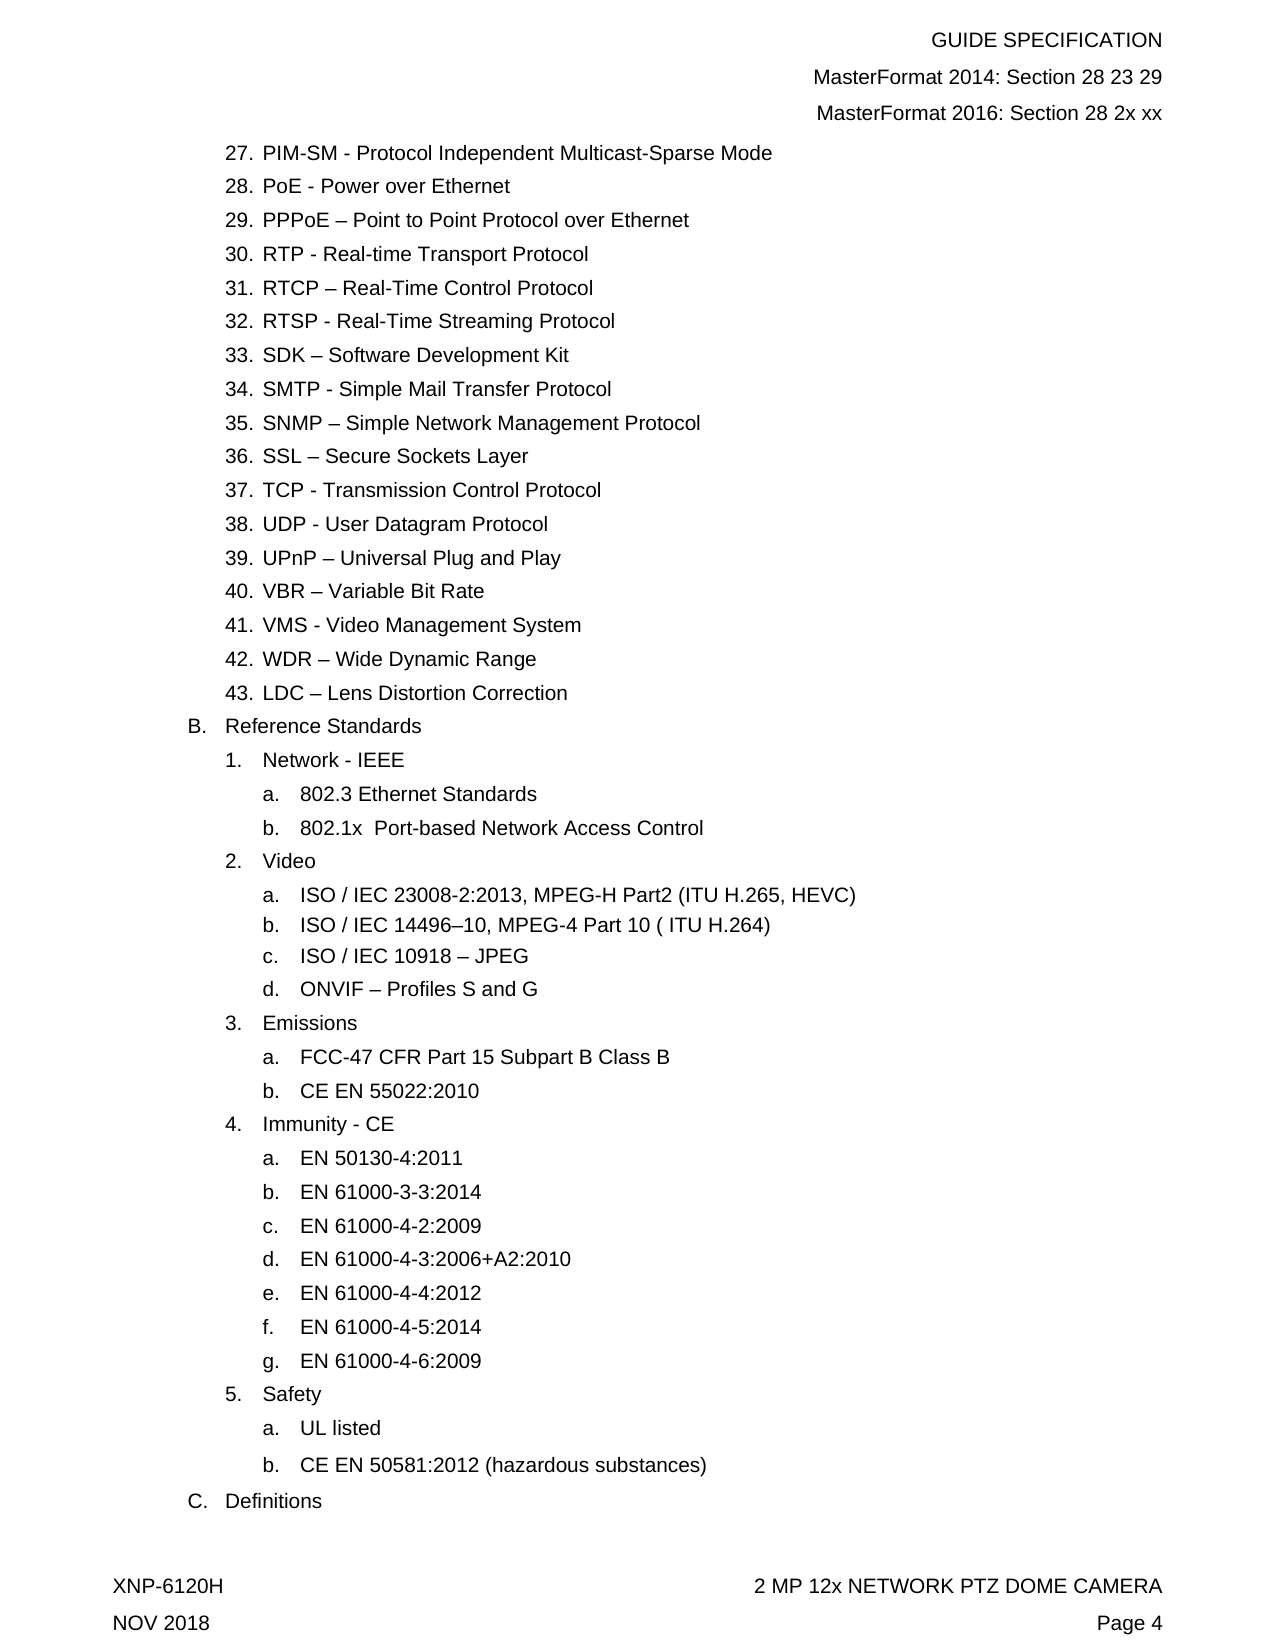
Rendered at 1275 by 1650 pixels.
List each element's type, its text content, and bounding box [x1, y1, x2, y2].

list Safety [225, 1382, 1162, 1406]
list SNMP – Simple Network Management Protocol [225, 411, 1162, 434]
list PIM-SM - Protocol Independent Multicast-Sparse Mode [225, 141, 1162, 164]
list EN 61000-4-3:2006+A2:2010 [262, 1247, 1162, 1271]
list CE EN 55022:2010 [262, 1078, 1162, 1102]
list WDR – Wide Dynamic Range [225, 647, 1162, 671]
list TCP - Transmission Control Protocol [225, 478, 1162, 502]
list Network - IEEE [225, 748, 1162, 772]
list EN 50130-4:2011 [262, 1146, 1162, 1170]
list Reference Standards [187, 714, 1162, 738]
list EN 61000-3-3:2014 [262, 1180, 1162, 1204]
list EN 61000-4-4:2012 [262, 1281, 1162, 1305]
list SMTP - Simple Mail Transfer Protocol [225, 377, 1162, 401]
list 802.3 Ethernet Standards [262, 782, 1162, 806]
list VMS - Video Management System [225, 613, 1162, 637]
list SDK – Software Development Kit [225, 343, 1162, 367]
list LDC – Lens Distortion Correction [225, 681, 1162, 704]
list PoE - Power over Ethernet [225, 174, 1162, 198]
list ONVIF – Profiles S and G [262, 977, 1162, 1001]
list ISO / IEC 14496–10, MPEG-4 Part 10 ( ITU H.264) [262, 913, 1162, 937]
list RTP - Real-time Transport Protocol [225, 242, 1162, 266]
list UPnP – Universal Plug and Play [225, 546, 1162, 569]
list RTCP – Real-Time Control Protocol [225, 276, 1162, 299]
list Immunity - CE [225, 1112, 1162, 1136]
list UL listed [262, 1416, 1162, 1440]
list Definitions [187, 1489, 1162, 1513]
list RTSP - Real-Time Streaming Protocol [225, 309, 1162, 333]
list PPPoE – Point to Point Protocol over Ethernet [225, 208, 1162, 232]
list Emissions [225, 1011, 1162, 1035]
list FCC-47 CFR Part 15 Subpart B Class B [262, 1045, 1162, 1069]
list EN 61000-4-2:2009 [262, 1213, 1162, 1237]
list SSL – Secure Sockets Layer [225, 444, 1162, 468]
list EN 61000-4-5:2014 [262, 1315, 1162, 1339]
list EN 61000-4-6:2009 [262, 1348, 1162, 1372]
list ISO / IEC 23008-2:2013, MPEG-H Part2 (ITU H.265, HEVC) [262, 883, 1162, 907]
list CE EN 50581:2012 (hazardous substances) [262, 1450, 1162, 1478]
list ISO / IEC 10918 – JPEG [262, 943, 1162, 967]
list UDP - User Datagram Protocol [225, 512, 1162, 536]
list Video [225, 849, 1162, 873]
list VBR – Variable Bit Rate [225, 579, 1162, 603]
list 802.1x Port-based Network Access Control [262, 816, 1162, 839]
